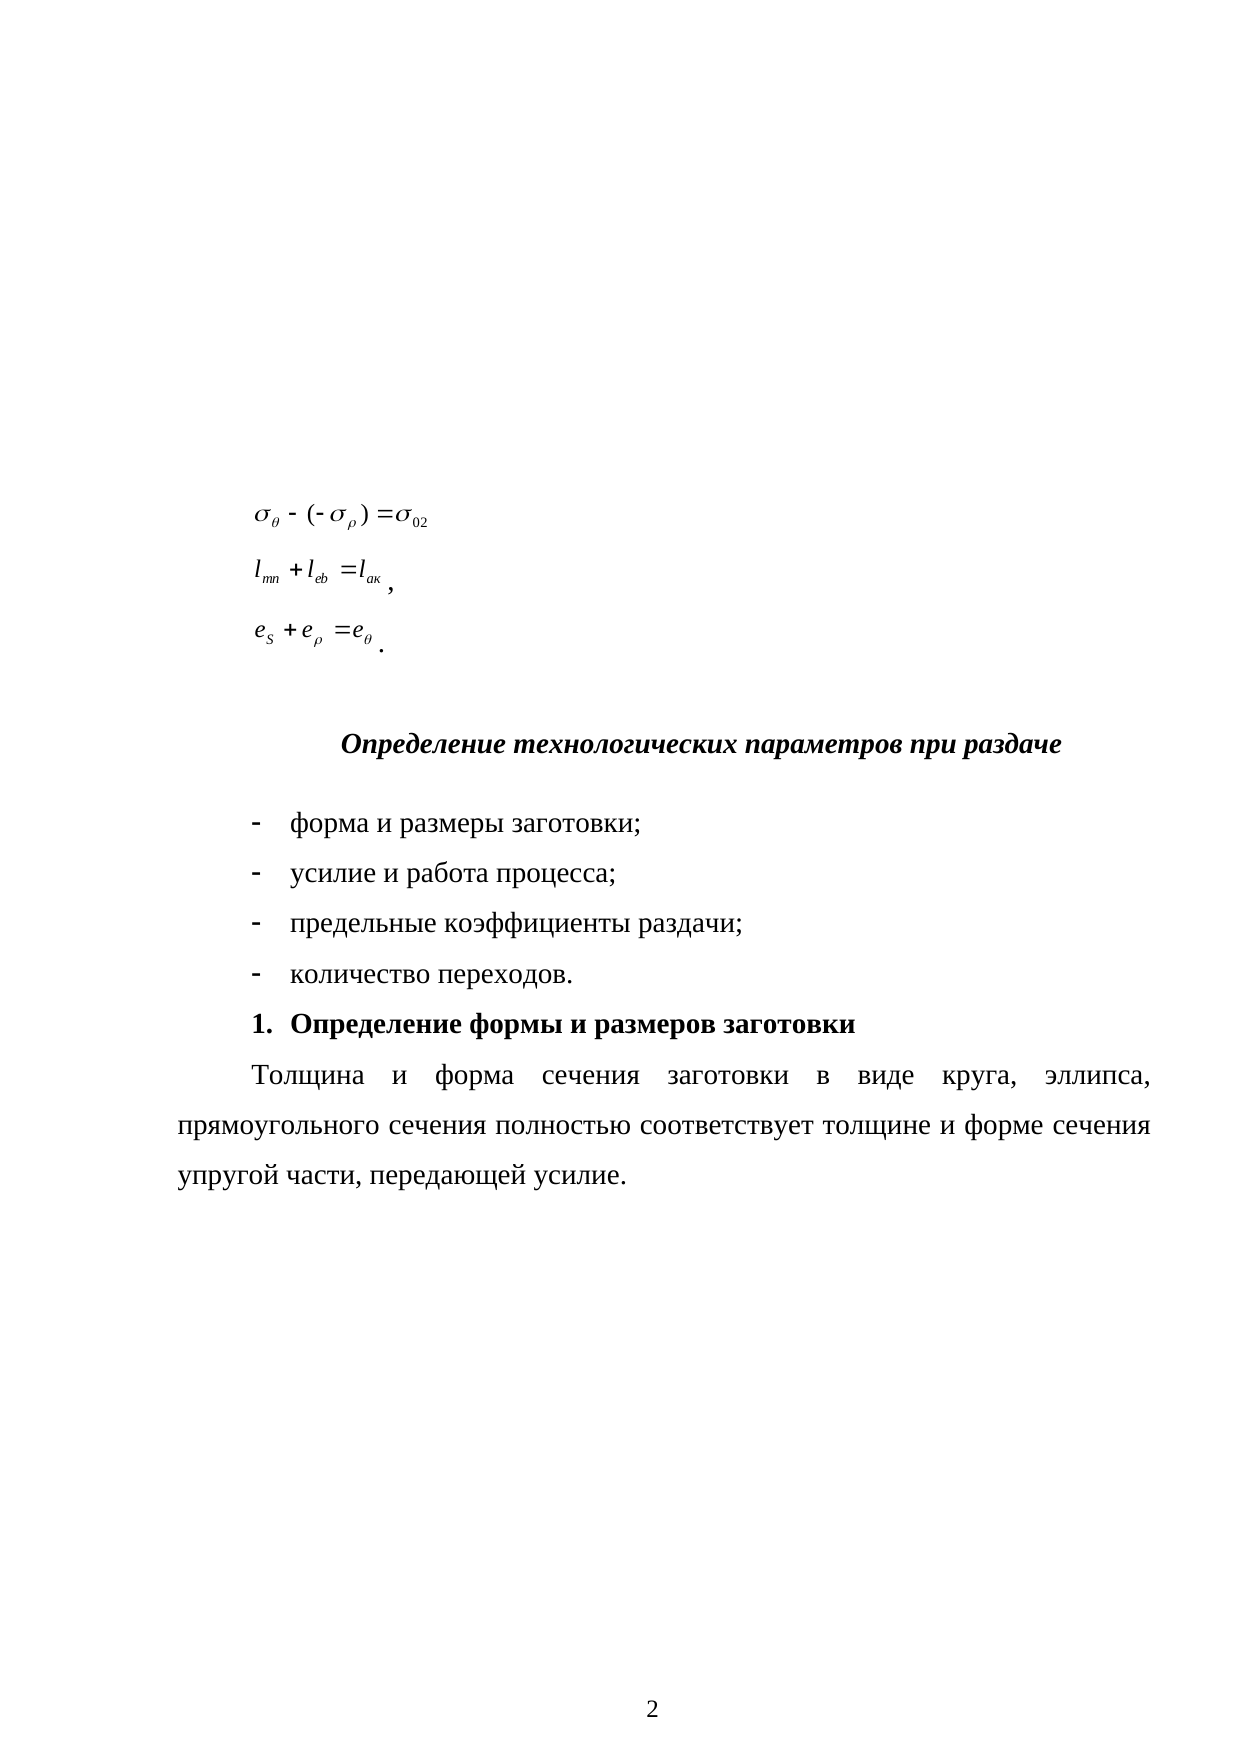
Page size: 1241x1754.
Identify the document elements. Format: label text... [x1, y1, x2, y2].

list форма и размеры заготовки; [177, 805, 1152, 838]
text Толщина и форма сечения заготовки в виде круга, эллипса, прямоугольного сечения полностью соответствует толщине и форме сечения упругой части, передающей усилие. [177, 1057, 1152, 1191]
subtitle Определение технологических параметров при раздаче [177, 726, 1152, 759]
text . [177, 613, 1152, 659]
list количество переходов. [177, 956, 1152, 990]
list Определение формы и размеров заготовки [177, 1006, 1152, 1040]
list усилие и работа процесса; [177, 855, 1152, 889]
list предельные коэффициенты раздачи; [177, 906, 1152, 939]
text , [177, 553, 1152, 596]
